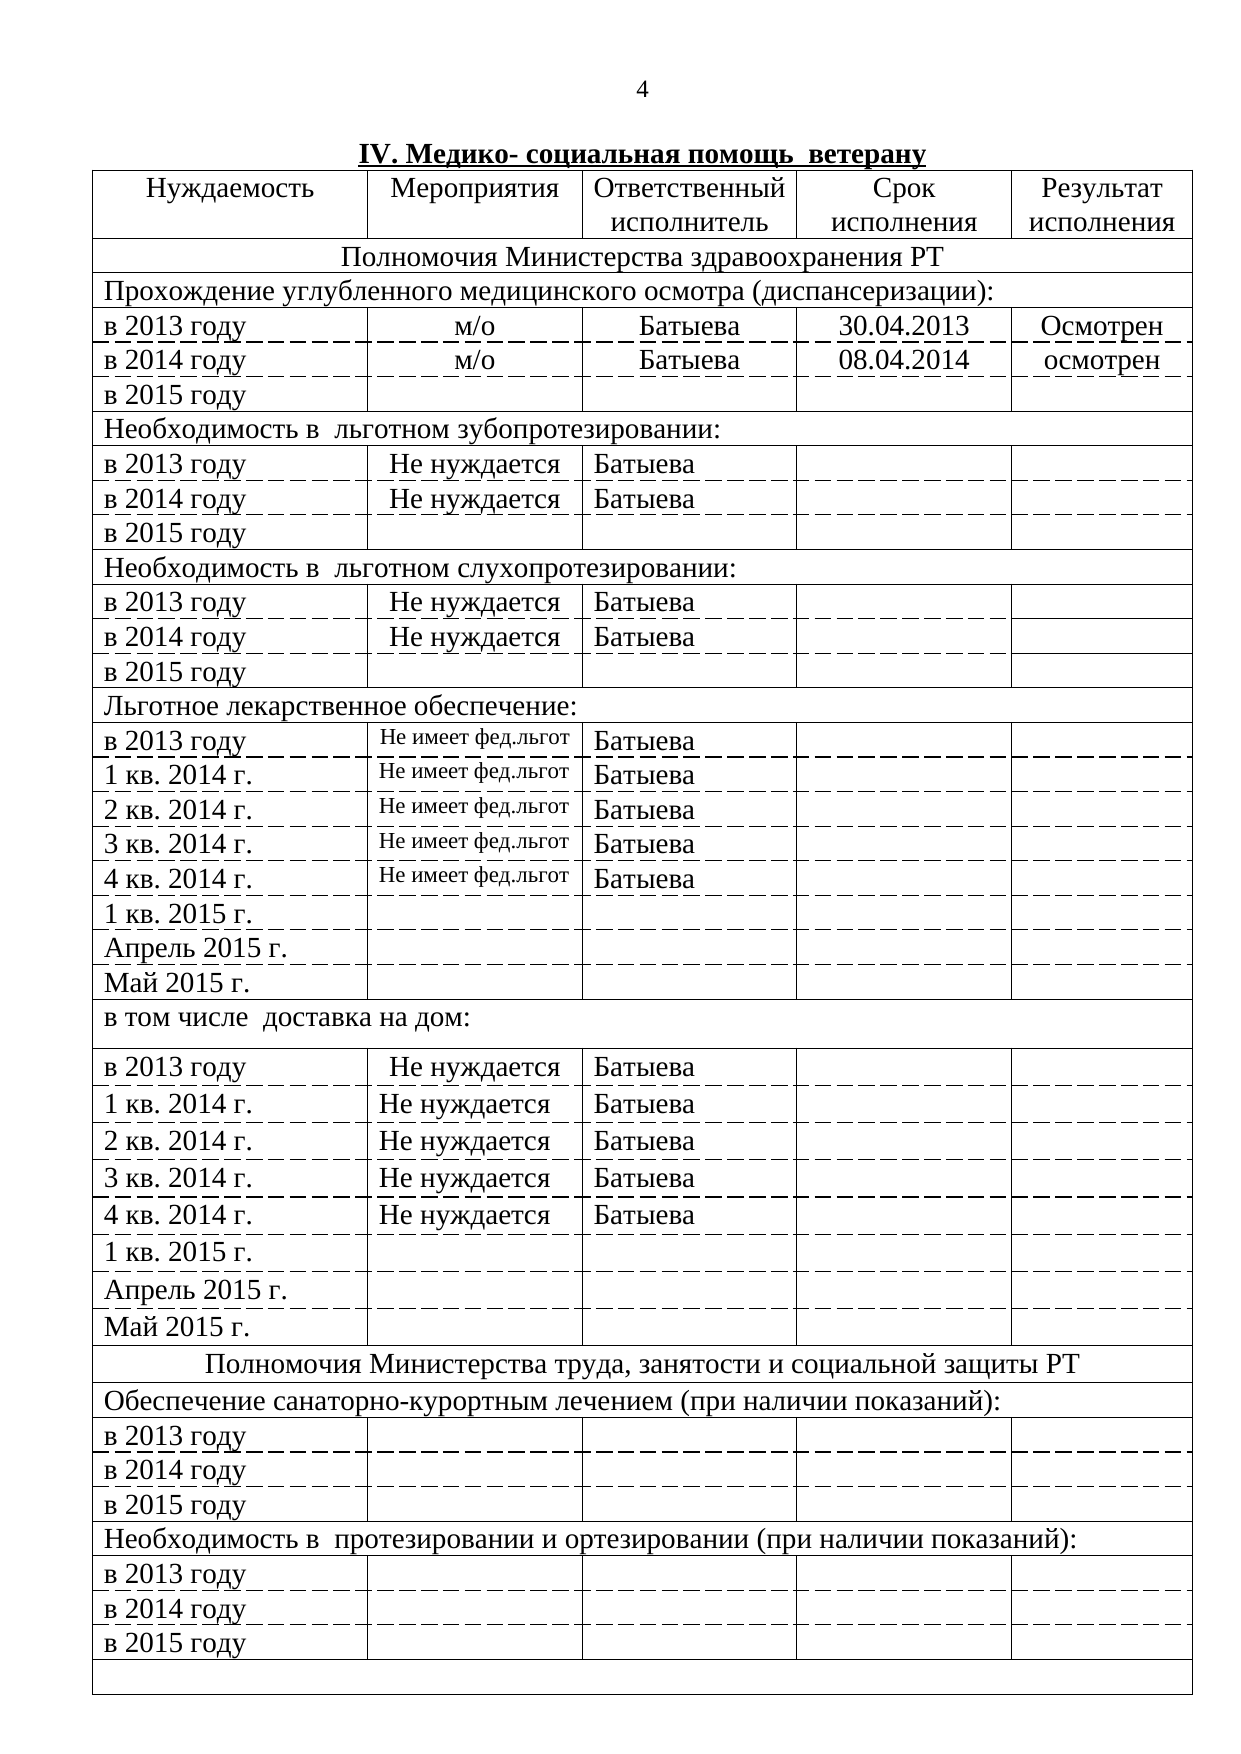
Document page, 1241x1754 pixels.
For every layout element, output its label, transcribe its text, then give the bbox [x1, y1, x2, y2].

table_cell [797, 1159, 1011, 1196]
table_cell [368, 1486, 582, 1521]
table_cell в 2014 году [93, 341, 367, 376]
table_cell [797, 585, 1011, 618]
table_cell Батыева [583, 1159, 796, 1196]
table_cell Батыева [583, 618, 796, 653]
table_cell Полномочия Министерства труда, занятости и социальной защиты РТ [93, 1346, 1192, 1382]
table_header Срок исполнения [797, 171, 1011, 238]
table_cell 2 кв. 2014 г. [93, 791, 367, 826]
table_cell [797, 826, 1011, 860]
table_cell Батыева [583, 1196, 796, 1233]
table_cell [797, 756, 1011, 791]
table_cell осмотрен [1012, 341, 1192, 376]
table_cell [368, 1451, 582, 1486]
table_cell в 2015 году [93, 1486, 367, 1521]
table_cell Батыева [583, 341, 796, 376]
table_cell Батыева [583, 446, 796, 480]
table_cell [1012, 514, 1192, 549]
table_cell Необходимость в льготном зубопротезировании: [93, 412, 1192, 445]
table_cell [583, 1308, 796, 1345]
table_cell Батыева [583, 723, 796, 756]
table_cell [583, 929, 796, 964]
table_cell [1012, 654, 1192, 687]
table_cell [368, 376, 582, 411]
table_cell Не нуждается [368, 585, 582, 618]
table_cell Необходимость в льготном слухопротезировании: [93, 550, 1192, 583]
table_cell Не нуждается [368, 1159, 582, 1196]
table_cell [583, 1418, 796, 1451]
table_cell Батыева [583, 860, 796, 895]
table_cell [583, 376, 796, 411]
table_cell [1012, 723, 1192, 756]
table_cell [1012, 1486, 1192, 1521]
table_cell [1012, 895, 1192, 929]
table_cell [797, 618, 1011, 653]
table_cell 1 кв. 2014 г. [93, 1085, 367, 1122]
table_cell Не имеет фед.льгот [368, 791, 582, 826]
table_cell [368, 929, 582, 964]
table_cell [797, 376, 1011, 411]
table_cell Апрель 2015 г. [93, 1271, 367, 1308]
table_cell м/о [368, 308, 582, 341]
table_cell [368, 895, 582, 929]
table_cell [368, 1308, 582, 1345]
table_cell [583, 653, 796, 687]
table_cell в 2013 году [93, 723, 367, 756]
table_cell [583, 1451, 796, 1486]
table_cell Полномочия Министерства здравоохранения РТ [93, 239, 1192, 272]
table_cell [1012, 619, 1192, 653]
table_cell Май 2015 г. [93, 1308, 367, 1345]
table_cell [797, 1556, 1011, 1590]
table_cell [368, 1590, 582, 1624]
table_cell [583, 1590, 796, 1624]
table_cell м/о [368, 341, 582, 376]
table_cell 1 кв. 2014 г. [93, 756, 367, 791]
table_cell в 2015 году [93, 376, 367, 411]
table_cell [1012, 585, 1192, 618]
table_cell Батыева [583, 1085, 796, 1122]
table_cell [1012, 1196, 1192, 1233]
table_cell [583, 1486, 796, 1521]
table_cell [1012, 791, 1192, 826]
table_cell [368, 1271, 582, 1308]
table_cell в 2013 году [93, 1049, 367, 1085]
table_cell [797, 1271, 1011, 1308]
table_cell 30.04.2013 [797, 308, 1011, 341]
table_cell 08.04.2014 [797, 341, 1011, 376]
table_cell Батыева [583, 308, 796, 341]
table_cell [797, 480, 1011, 514]
table_cell 4 кв. 2014 г. [93, 1196, 367, 1233]
table_cell 1 кв. 2015 г. [93, 1234, 367, 1271]
table_cell [1012, 1590, 1192, 1624]
table_cell Не имеет фед.льгот [368, 756, 582, 791]
table_cell Батыева [583, 1122, 796, 1159]
table_cell [583, 964, 796, 998]
table_cell [583, 1234, 796, 1271]
table_cell [797, 964, 1011, 998]
table_cell Не имеет фед.льгот [368, 723, 582, 756]
table_cell Необходимость в протезировании и ортезировании (при наличии показаний): [93, 1522, 1192, 1555]
table_cell [583, 1271, 796, 1308]
table_cell [1012, 1271, 1192, 1308]
table_cell в 2013 году [93, 1418, 367, 1451]
table_cell Не имеет фед.льгот [368, 826, 582, 860]
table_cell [93, 1660, 1192, 1693]
table_cell [583, 1556, 796, 1590]
table_cell 2 кв. 2014 г. [93, 1122, 367, 1159]
table_cell Прохождение углубленного медицинского осмотра (диспансеризации): [93, 273, 1192, 307]
table_cell [797, 895, 1011, 929]
table_cell [797, 723, 1011, 756]
table_cell [583, 895, 796, 929]
table_cell [797, 446, 1011, 480]
table_cell [797, 791, 1011, 826]
table_cell [797, 1049, 1011, 1085]
table_cell Не нуждается [368, 1085, 582, 1122]
table_header Ответственный исполнитель [583, 171, 796, 238]
table_cell [1012, 1049, 1192, 1085]
table_cell Не нуждается [368, 1196, 582, 1233]
table_cell Не нуждается [368, 1122, 582, 1159]
table_cell 4 кв. 2014 г. [93, 860, 367, 895]
table_cell [797, 1418, 1011, 1451]
table_cell [797, 514, 1011, 549]
table_header Мероприятия [368, 171, 582, 238]
table_cell [797, 1451, 1011, 1486]
table_cell Не нуждается [368, 446, 582, 480]
table_cell [797, 1308, 1011, 1345]
table_cell [368, 1234, 582, 1271]
table_cell Май 2015 г. [93, 964, 367, 998]
table_cell Батыева [583, 791, 796, 826]
table_cell Батыева [583, 826, 796, 860]
table_cell [1012, 1308, 1192, 1345]
table_cell [797, 1234, 1011, 1271]
table_cell [1012, 1556, 1192, 1590]
table_cell в 2015 году [93, 514, 367, 549]
table_cell Льготное лекарственное обеспечение: [93, 688, 1192, 722]
table_cell в 2014 году [93, 480, 367, 514]
table_cell Батыева [583, 585, 796, 618]
table_cell в 2013 году [93, 308, 367, 341]
table_header Результат исполнения [1012, 171, 1192, 238]
table_cell Батыева [583, 756, 796, 791]
table_cell Не имеет фед.льгот [368, 860, 582, 895]
table_cell в том числе доставка на дом: [93, 1000, 1192, 1048]
table_cell [797, 1085, 1011, 1122]
table_cell Обеспечение санаторно-курортным лечением (при наличии показаний): [93, 1383, 1192, 1417]
table_cell [797, 653, 1011, 687]
table_cell [1012, 1624, 1192, 1659]
table_cell [1012, 1085, 1192, 1122]
table_cell [797, 1590, 1011, 1624]
table_cell Не нуждается [368, 618, 582, 653]
table_cell [368, 1624, 582, 1659]
table_cell [797, 1624, 1011, 1659]
table_cell [1012, 1451, 1192, 1486]
table_cell [1012, 826, 1192, 860]
table_cell [1012, 376, 1192, 411]
table_cell [797, 1196, 1011, 1233]
table_cell [1012, 1159, 1192, 1196]
table_cell [368, 514, 582, 549]
table_cell [368, 653, 582, 687]
table_cell [797, 860, 1011, 895]
table_cell Батыева [583, 1049, 796, 1085]
table_cell [1012, 480, 1192, 514]
table_cell [368, 1556, 582, 1590]
table_cell [1012, 1122, 1192, 1159]
table_cell [1012, 1418, 1192, 1451]
table_cell [1012, 964, 1192, 998]
table_header Нуждаемость [93, 171, 367, 238]
text IV. Медико- социальная помощь ветерану [103, 136, 1181, 169]
table_cell в 2013 году [93, 1556, 367, 1590]
table_cell [1012, 860, 1192, 895]
table_cell [368, 964, 582, 998]
table_cell в 2013 году [93, 446, 367, 480]
table_cell [797, 1486, 1011, 1521]
table_cell в 2014 году [93, 1451, 367, 1486]
table_cell [368, 1418, 582, 1451]
table_cell в 2013 году [93, 585, 367, 618]
table_cell Апрель 2015 г. [93, 929, 367, 964]
table_cell 3 кв. 2014 г. [93, 826, 367, 860]
table_cell 3 кв. 2014 г. [93, 1159, 367, 1196]
table_cell в 2014 году [93, 618, 367, 653]
table_cell [1012, 1234, 1192, 1271]
table_cell [1012, 929, 1192, 964]
table_cell Не нуждается [368, 1049, 582, 1085]
table_cell Не нуждается [368, 480, 582, 514]
table_cell в 2014 году [93, 1590, 367, 1624]
table_cell в 2015 году [93, 653, 367, 687]
table_cell [583, 514, 796, 549]
table_cell [1012, 756, 1192, 791]
table_cell [1012, 446, 1192, 480]
table_cell Осмотрен [1012, 308, 1192, 341]
table_cell [583, 1624, 796, 1659]
table_cell [797, 1122, 1011, 1159]
table_cell 1 кв. 2015 г. [93, 895, 367, 929]
table_cell [797, 929, 1011, 964]
table_cell Батыева [583, 480, 796, 514]
table_cell в 2015 году [93, 1624, 367, 1659]
